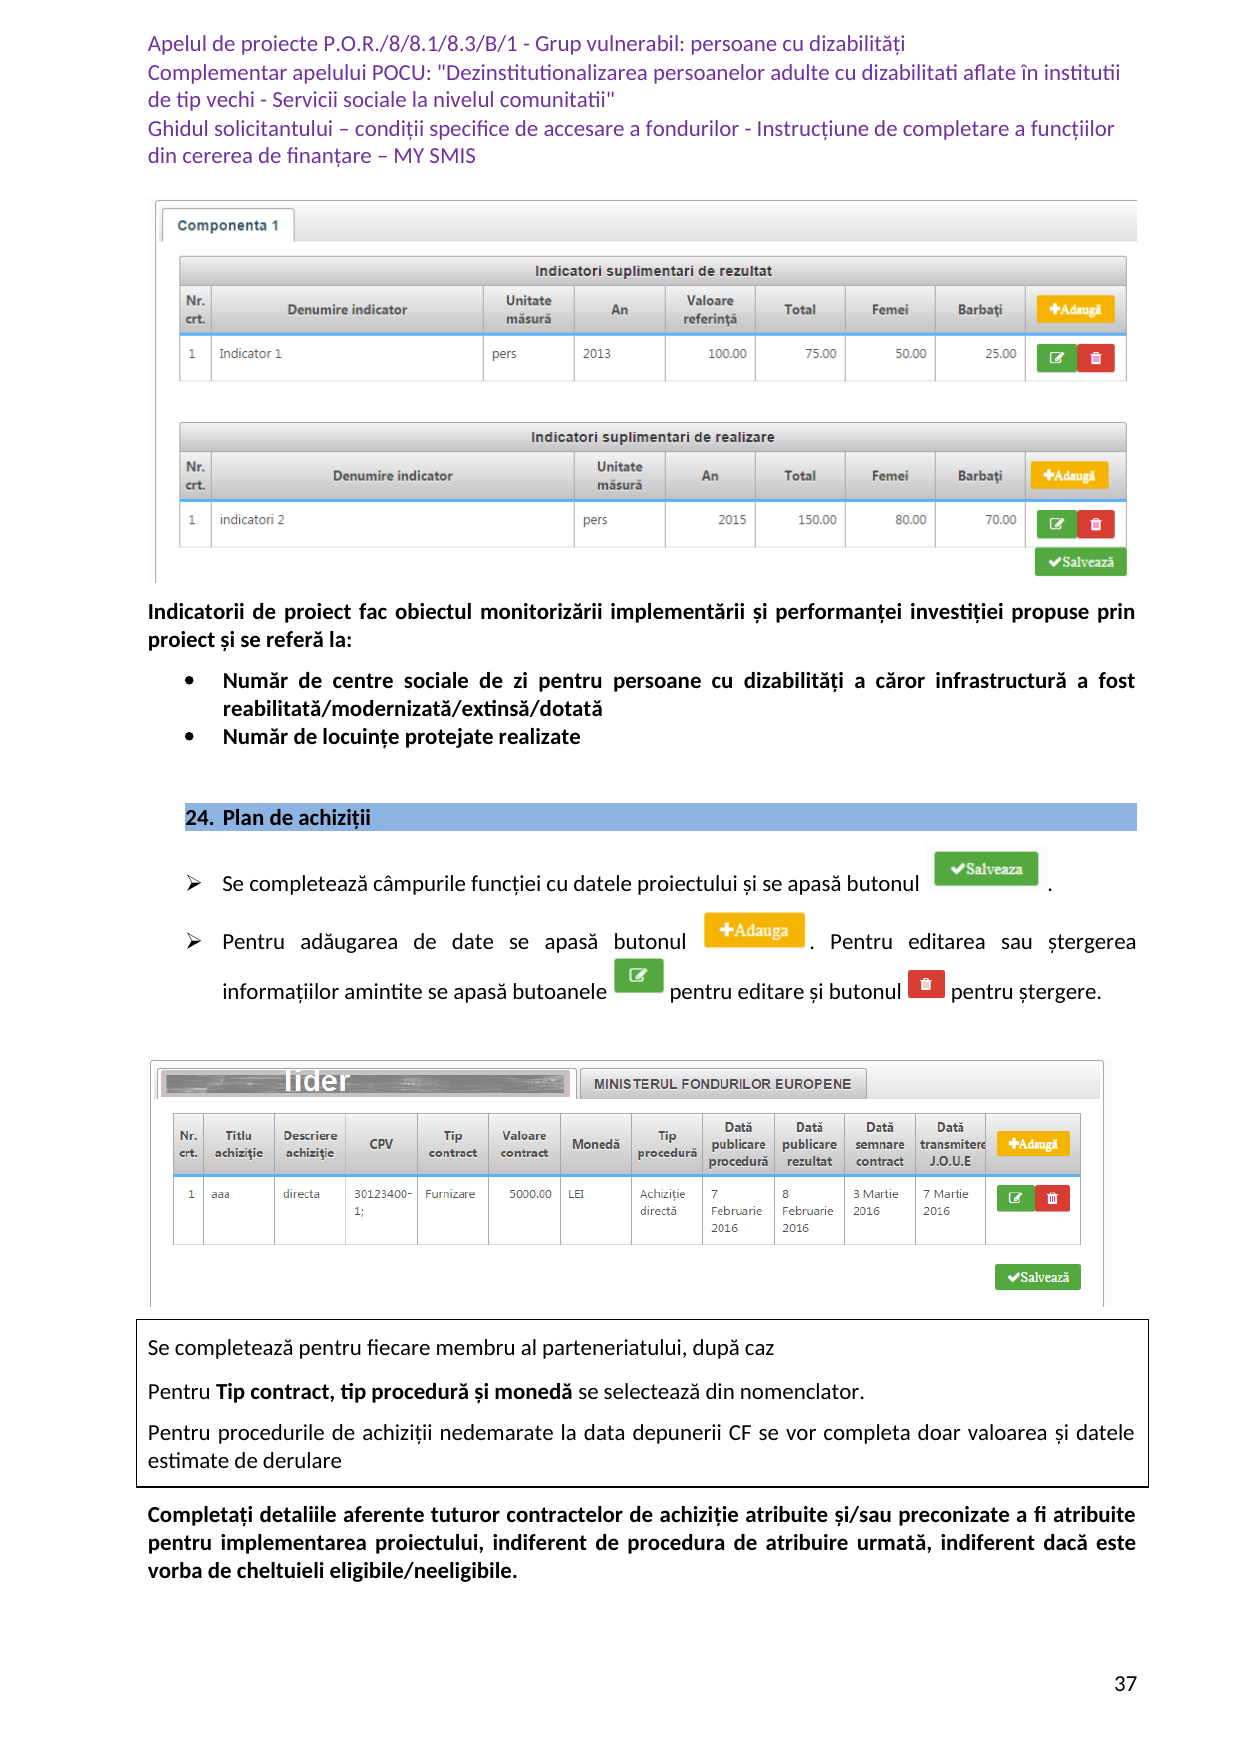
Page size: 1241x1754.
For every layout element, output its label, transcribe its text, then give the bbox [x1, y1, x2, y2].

list Pentru adăugarea de date se apasă butonul . Pentru editarea sau ștergerea informațiilor amintite se apasă butoanele pentru editare și butonul pentru ștergere. [185, 909, 1137, 1005]
picture [147, 1058, 1138, 1307]
picture [612, 955, 665, 1000]
picture [702, 909, 809, 950]
picture [907, 968, 946, 1000]
picture [147, 197, 1138, 585]
list Plan de achiziții [185, 803, 1137, 831]
picture [926, 843, 1047, 892]
text Completați detaliile aferente tuturor contractelor de achiziţie atribuite şi/sau preconizate a fi atribuite pentru implementarea proiectului, indiferent de procedura de atribuire urmată, indiferent dacă este vorba de cheltuieli eligibile/neeligibile. [148, 1500, 1137, 1584]
list Număr de centre sociale de zi pentru persoane cu dizabilități a căror infrastructură a fost reabilitată/modernizată/extinsă/dotată [185, 666, 1137, 722]
table_header Se completează pentru fiecare membru al parteneriatului, după caz Pentru Tip contract, tip procedură și monedă se selectează din nomenclator. Pentru procedurile de achiziții nedemarate la data depunerii CF se vor completa doar valoarea și datele estimate de derulare [137, 1320, 1148, 1486]
text Indicatorii de proiect fac obiectul monitorizării implementării și performanței investiției propuse prin proiect și se referă la: [148, 597, 1137, 653]
list Se completează câmpurile funcției cu datele proiectului și se apasă butonul . [185, 844, 1137, 897]
list Număr de locuințe protejate realizate [185, 722, 1137, 750]
